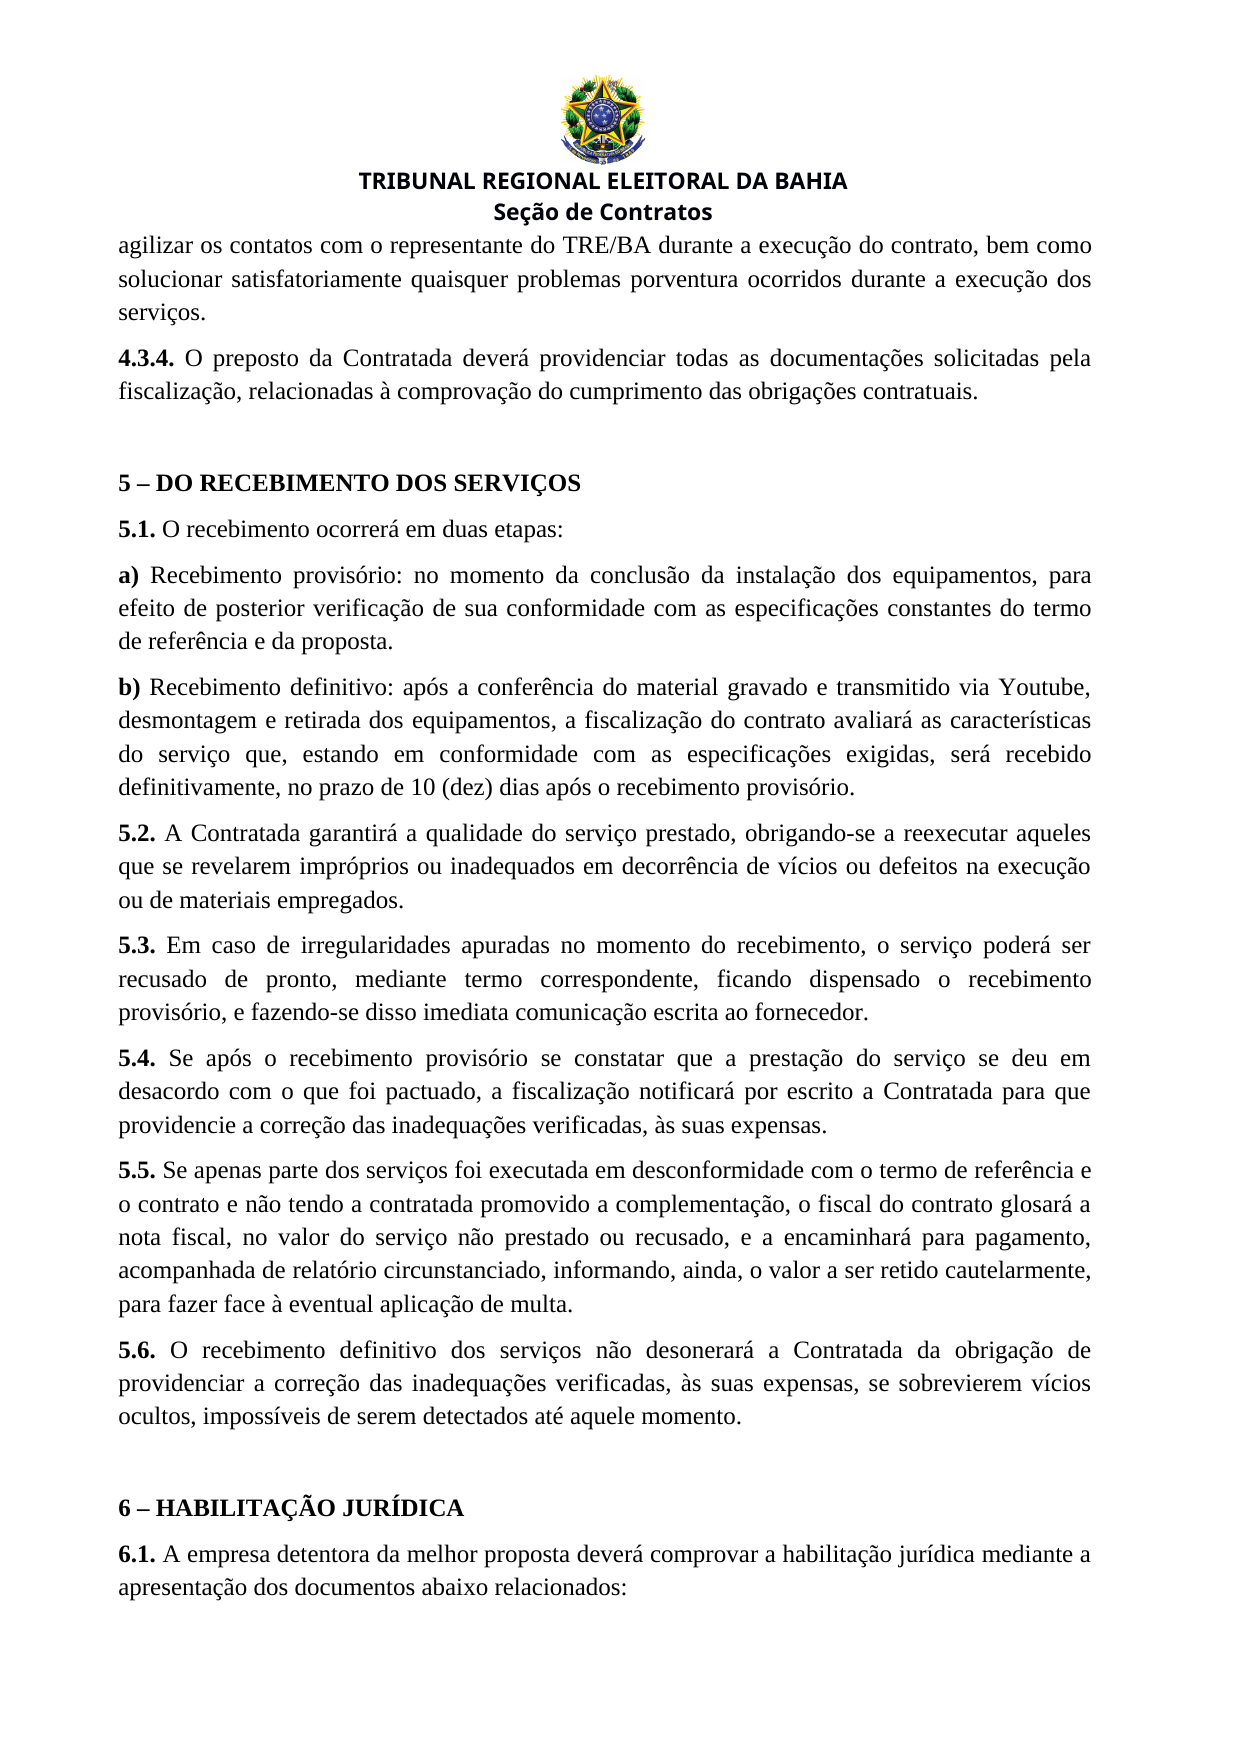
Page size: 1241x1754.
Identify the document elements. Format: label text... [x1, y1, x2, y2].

text a) Recebimento provisório: no momento da conclusão da instalação dos equipamentos, para efeito de posterior verificação de sua conformidade com as especificações constantes do termo de referência e da proposta. [118, 556, 1092, 656]
text 5.3. Em caso de irregularidades apuradas no momento do recebimento, o serviço poderá ser recusado de pronto, mediante termo correspondente, ficando dispensado o recebimento provisório, e fazendo-se disso imediata comunicação escrita ao fornecedor. [118, 927, 1092, 1027]
text 5.5. Se apenas parte dos serviços foi executada em desconformidade com o termo de referência e o contrato e não tendo a contratada promovido a complementação, o fiscal do contrato glosará a nota fiscal, no valor do serviço não prestado ou recusado, e a encaminhará para pagamento, acompanhada de relatório circunstanciado, informando, ainda, o valor a ser retido cautelarmente, para fazer face à eventual aplicação de multa. [118, 1152, 1092, 1319]
text 5.2. A Contratada garantirá a qualidade do serviço prestado, obrigando-se a reexecutar aqueles que se revelarem impróprios ou inadequados em decorrência de vícios ou defeitos na execução ou de materiais empregados. [118, 815, 1092, 915]
text 5 – DO RECEBIMENTO DOS SERVIÇOS [118, 465, 1102, 498]
text 6.1. A empresa detentora da melhor proposta deverá comprovar a habilitação jurídica mediante a apresentação dos documentos abaixo relacionados: [118, 1536, 1093, 1602]
text 6 – HABILITAÇÃO JURÍDICA [118, 1490, 1092, 1523]
text 5.6. O recebimento definitivo dos serviços não desonerará a Contratada da obrigação de providenciar a correção das inadequações verificadas, às suas expensas, se sobrevierem vícios ocultos, impossíveis de serem detectados até aquele momento. [118, 1331, 1092, 1431]
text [118, 227, 1093, 327]
text 5.4. Se após o recebimento provisório se constatar que a prestação do serviço se deu em desacordo com o que foi pactuado, a fiscalização notificará por escrito a Contratada para que providencie a correção das inadequações verificadas, às suas expensas. [118, 1040, 1092, 1140]
text 5.1. O recebimento ocorrerá em duas etapas: [118, 511, 1092, 544]
text b) Recebimento definitivo: após a conferência do material gravado e transmitido via Youtube, desmontagem e retirada dos equipamentos, a fiscalização do contrato avaliará as características do serviço que, estando em conformidade com as especificações exigidas, será recebido definitivamente, no prazo de 10 (dez) dias após o recebimento provisório. [118, 669, 1092, 802]
text 4.3.4. O preposto da Contratada deverá providenciar todas as documentações solicitadas pela fiscalização, relacionadas à comprovação do cumprimento das obrigações contratuais. [118, 340, 1093, 406]
